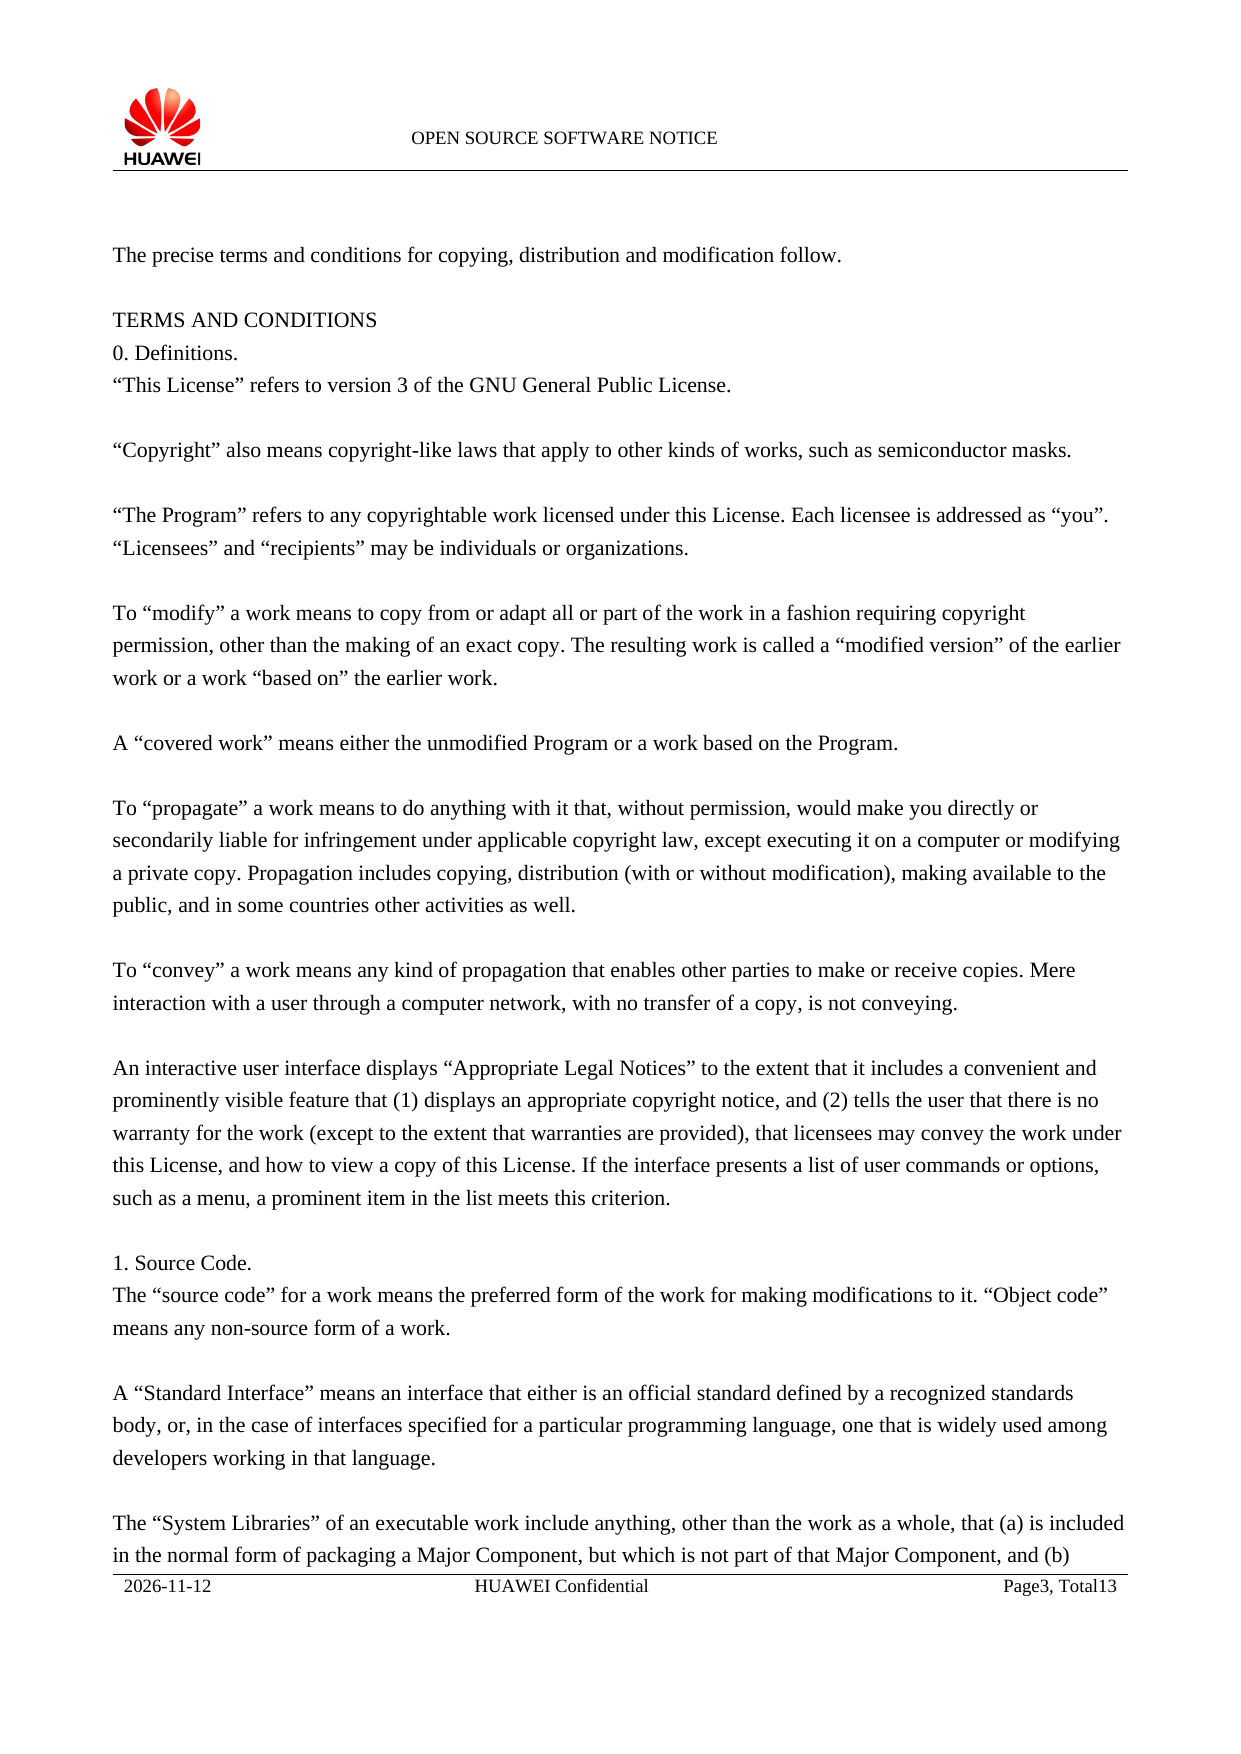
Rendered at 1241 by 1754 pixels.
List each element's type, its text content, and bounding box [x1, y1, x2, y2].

picture [124, 88, 201, 165]
